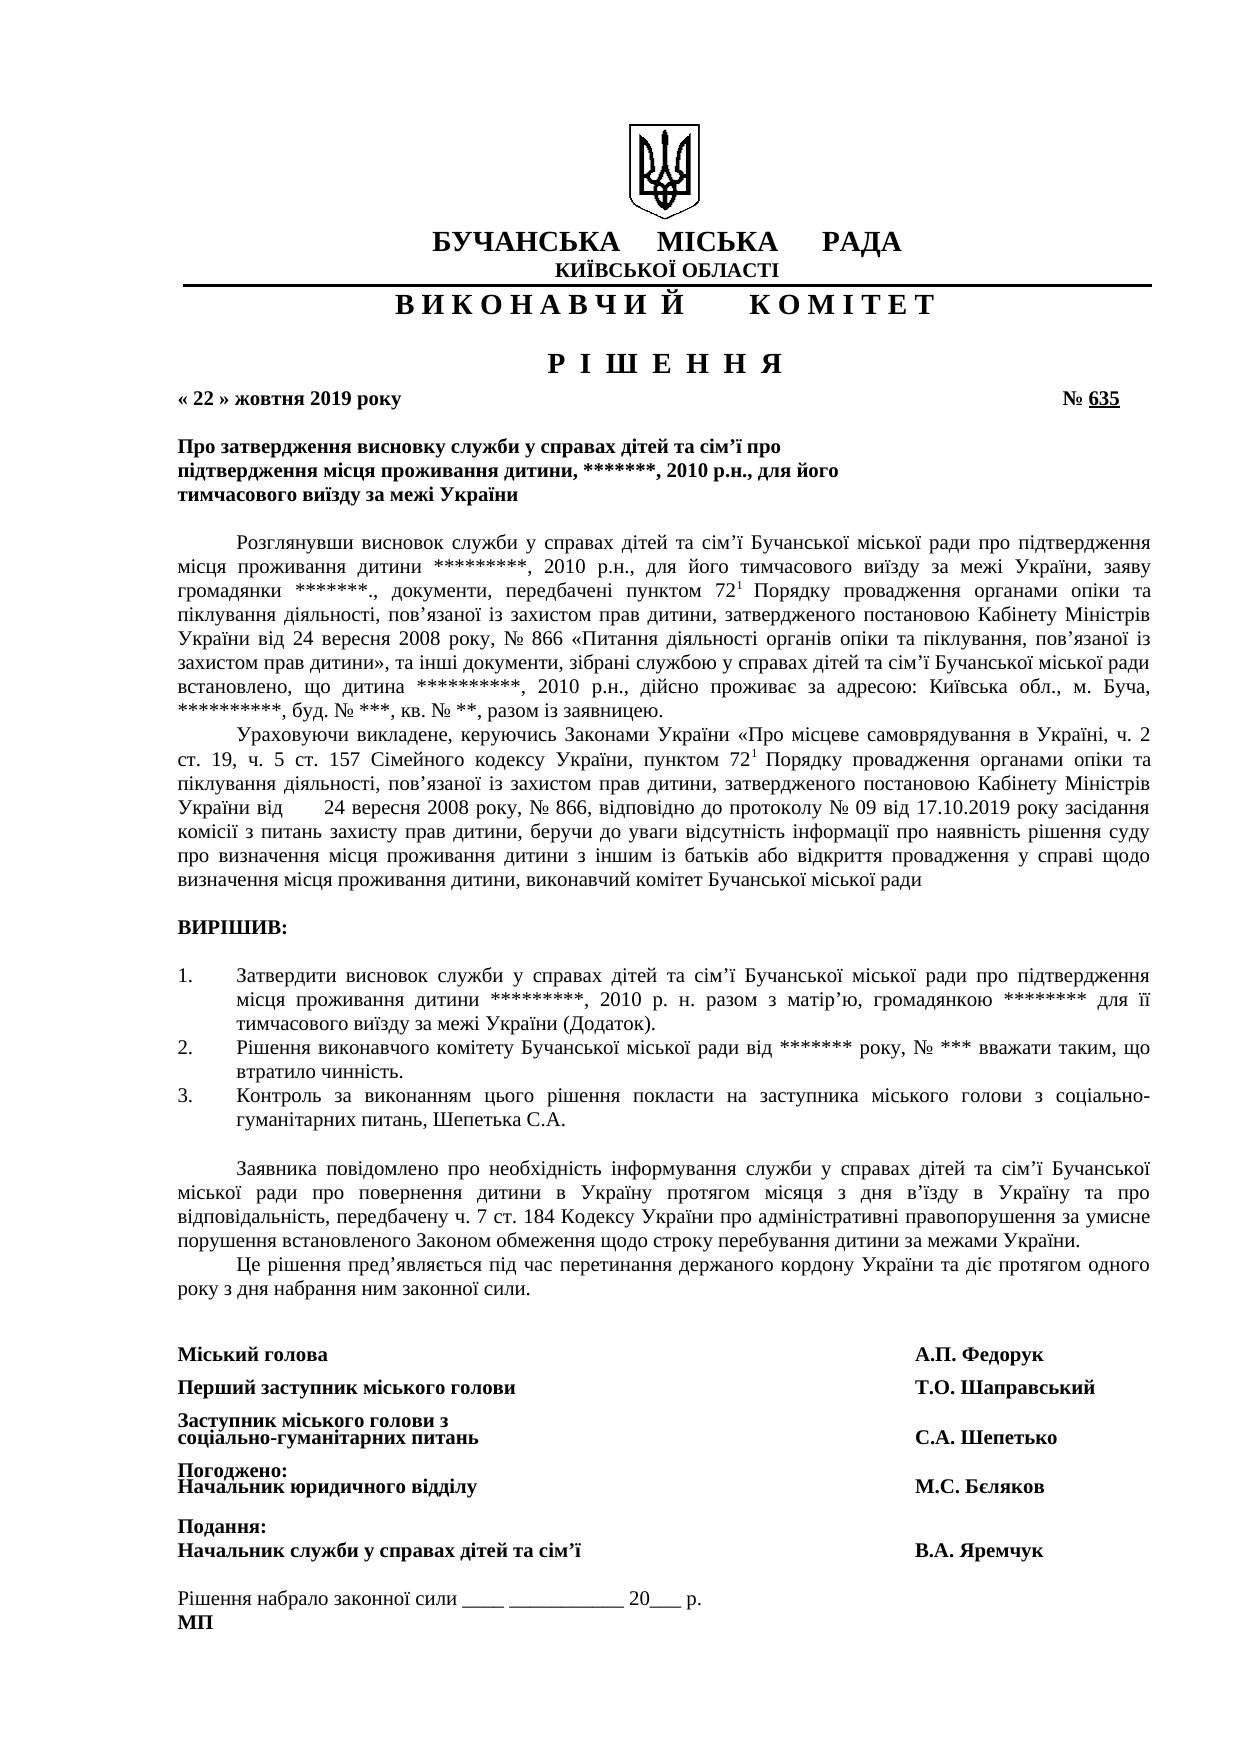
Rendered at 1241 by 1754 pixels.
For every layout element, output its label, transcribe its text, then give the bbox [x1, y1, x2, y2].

text Заявника повідомлено про необхідність інформування служби у справах дітей та сім’ї Бучанської міської ради про повернення дитини в Україну протягом місяця з дня в’їзду в Україну та про відповідальність, передбачену ч. 7 ст. 184 Кодексу України про адміністративні правопорушення за умисне порушення встановленого Законом обмеження щодо строку перебування дитини за межами України. [177, 1156, 1152, 1252]
text « 22 » жовтня 2019 року № 635 [177, 386, 1152, 409]
text БУЧАНСЬКА МІСЬКА РАДА [183, 224, 1152, 258]
text Погоджено: [177, 1464, 1152, 1481]
text МП [177, 1610, 1152, 1634]
text Начальник юридичного відділу М.С. Бєляков [177, 1481, 1152, 1497]
text ВИРІШИВ: [177, 915, 1152, 939]
text Міський голова А.П. Федорук [177, 1348, 1152, 1364]
list Затвердити висновок служби у справах дітей та сім’ї Бучанської міської ради про підтвердження місця проживання дитини *********, 2010 р. н. разом з матір’ю, громадянкою ******** для її тимчасового виїзду за межі України (Додаток). [177, 963, 1152, 1035]
text Розглянувши висновок служби у справах дітей та сім’ї Бучанської міської ради про підтвердження місця проживання дитини *********, 2010 р.н., для його тимчасового виїзду за межі України, заяву громадянки *******., документи, передбачені пунктом 721 Порядку провадження органами опіки та піклування діяльності, пов’язаної із захистом прав дитини, затвердженого постановою Кабінету Міністрів України від 24 вересня 2008 року, № 866 «Питання діяльності органів опіки та піклування, пов’язаної із захистом прав дитини», та інші документи, зібрані службою у справах дітей та сім’ї Бучанської міської ради встановлено, що дитина **********, 2010 р.н., дійсно проживає за адресою: Київська обл., м. Буча, **********, буд. № ***, кв. № **, разом із заявницею. [177, 530, 1152, 722]
text соціально-гуманітарних питань С.А. Шепетько [177, 1431, 1152, 1447]
text Перший заступник міського голови Т.О. Шаправський [177, 1381, 1152, 1398]
text Рішення набрало законної сили ____ ___________ 20___ р. [177, 1586, 1152, 1610]
text КИЇВСЬКОЇ ОБЛАСТІ [183, 258, 1152, 284]
text Заступник міського голови з [177, 1414, 1152, 1431]
text Це рішення пред’являється під час перетинання держаного кордону України та діє протягом одного року з дня набрання ним законної сили. [177, 1252, 1152, 1300]
text Р І Ш Е Н Н Я [177, 346, 1152, 379]
text Начальник служби у справах дітей та сім’ї В.А. Яремчук [177, 1538, 1152, 1562]
text Про затвердження висновку служби у справах дітей та сім’ї про підтвердження місця проживання дитини, *******, 2010 р.н., для його тимчасового виїзду за межі України [177, 434, 886, 506]
list Рішення виконавчого комітету Бучанської міської ради від ******* року, № *** вважати таким, що втратило чинність. [177, 1035, 1152, 1083]
list Контроль за виконанням цього рішення покласти на заступника міського голови з соціально-гуманітарних питань, Шепетька С.А. [177, 1083, 1152, 1131]
text Подання: [177, 1514, 1152, 1538]
text В И К О Н А В Ч И Й К О М І Т Е Т [177, 287, 1152, 321]
text Ураховуючи викладене, керуючись Законами України «Про місцеве самоврядування в Україні, ч. 2 ст. 19, ч. 5 ст. 157 Сімейного кодексу України, пунктом 721 Порядку провадження органами опіки та піклування діяльності, пов’язаної із захистом прав дитини, затвердженого постановою Кабінету Міністрів України від 24 вересня 2008 року, № 866, відповідно до протоколу № 09 від 17.10.2019 року засідання комісії з питань захисту прав дитини, беручи до уваги відсутність інформації про наявність рішення суду про визначення місця проживання дитини з іншим із батьків або відкриття провадження у справі щодо визначення місця проживання дитини, виконавчий комітет Бучанської міської ради [177, 722, 1152, 891]
